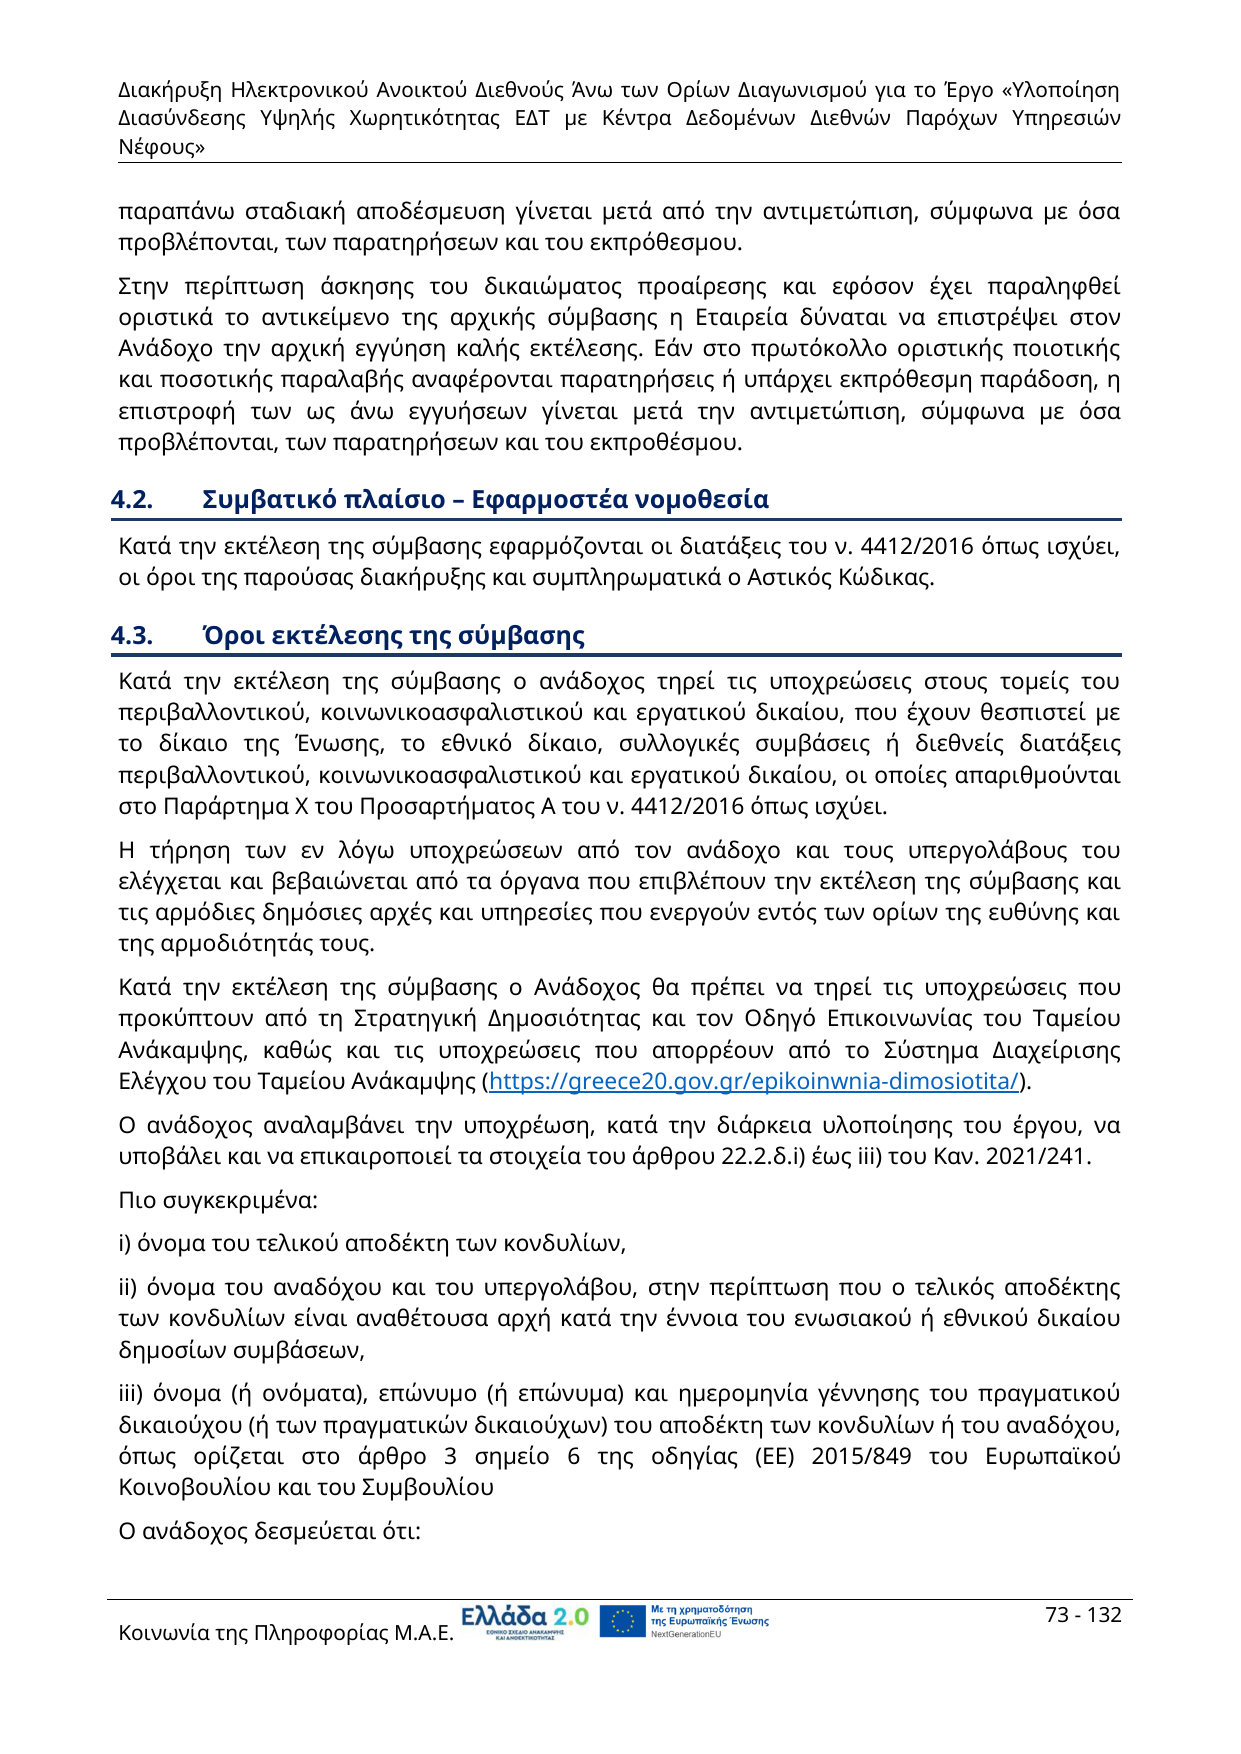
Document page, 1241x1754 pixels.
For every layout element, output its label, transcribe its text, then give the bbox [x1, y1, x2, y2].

text ii) όνομα του αναδόχου και του υπεργολάβου, στην περίπτωση που ο τελικός αποδέκτης των κονδυλίων είναι αναθέτουσα αρχή κατά την έννοια του ενωσιακού ή εθνικού δικαίου δημοσίων συμβάσεων, [118, 1271, 1122, 1365]
text Ο ανάδοχος αναλαμβάνει την υποχρέωση, κατά την διάρκεια υλοποίησης του έργου, να υποβάλει και να επικαιροποιεί τα στοιχεία του άρθρου 22.2.δ.i) έως iii) του Καν. 2021/241. [118, 1109, 1122, 1171]
text Στην περίπτωση άσκησης του δικαιώματος προαίρεσης και εφόσον έχει παραληφθεί οριστικά το αντικείμενο της αρχικής σύμβασης η Εταιρεία δύναται να επιστρέψει στον Ανάδοχο την αρχική εγγύηση καλής εκτέλεσης. Εάν στο πρωτόκολλο οριστικής ποιοτικής και ποσοτικής παραλαβής αναφέρονται παρατηρήσεις ή υπάρχει εκπρόθεσμη παράδοση, η επιστροφή των ως άνω εγγυήσεων γίνεται μετά την αντιμετώπιση, σύμφωνα με όσα προβλέπονται, των παρατηρήσεων και του εκπροθέσμου. [118, 270, 1122, 457]
subtitle Συμβατικό πλαίσιο – Εφαρμοστέα νομοθεσία [111, 482, 1122, 518]
text Πιο συγκεκριμένα: [118, 1184, 1122, 1215]
text Ο ανάδοχος δεσμεύεται ότι: [118, 1515, 1122, 1546]
text Κατά την εκτέλεση της σύμβασης εφαρμόζονται οι διατάξεις του ν. 4412/2016 όπως ισχύει, οι όροι της παρούσας διακήρυξης και συμπληρωματικά ο Αστικός Κώδικας. [118, 530, 1122, 592]
text iii) όνομα (ή ονόματα), επώνυμο (ή επώνυμα) και ημερομηνία γέννησης του πραγματικού δικαιούχου (ή των πραγματικών δικαιούχων) του αποδέκτη των κονδυλίων ή του αναδόχου, όπως ορίζεται στο άρθρο 3 σημείο 6 της οδηγίας (ΕΕ) 2015/849 του Ευρωπαϊκού Κοινοβουλίου και του Συμβουλίου [118, 1377, 1122, 1502]
picture [460, 1600, 774, 1641]
text Η τήρηση των εν λόγω υποχρεώσεων από τον ανάδοχο και τους υπεργολάβους του ελέγχεται και βεβαιώνεται από τα όργανα που επιβλέπουν την εκτέλεση της σύμβασης και τις αρμόδιες δημόσιες αρχές και υπηρεσίες που ενεργούν εντός των ορίων της ευθύνης και της αρμοδιότητάς τους. [118, 834, 1122, 959]
text Κατά την εκτέλεση της σύμβασης ο Ανάδοχος θα πρέπει να τηρεί τις υποχρεώσεις που προκύπτουν από τη Στρατηγική Δημοσιότητας και τον Οδηγό Επικοινωνίας του Ταμείου Ανάκαμψης, καθώς και τις υποχρεώσεις που απορρέουν από το Σύστημα Διαχείρισης Ελέγχου του Ταμείου Ανάκαμψης (https://greece20.gov.gr/epikoinwnia-dimosiotita/). [118, 971, 1122, 1096]
text i) όνομα του τελικού αποδέκτη των κονδυλίων, [118, 1227, 1122, 1259]
subtitle Όροι εκτέλεσης της σύμβασης [111, 617, 1122, 653]
text Κατά την εκτέλεση της σύμβασης ο ανάδοχος τηρεί τις υποχρεώσεις στους τομείς του περιβαλλοντικού, κοινωνικοασφαλιστικού και εργατικού δικαίου, που έχουν θεσπιστεί με το δίκαιο της Ένωσης, το εθνικό δίκαιο, συλλογικές συμβάσεις ή διεθνείς διατάξεις περιβαλλοντικού, κοινωνικοασφαλιστικού και εργατικού δικαίου, οι οποίες απαριθμούνται στο Παράρτημα Χ του Προσαρτήματος Α του ν. 4412/2016 όπως ισχύει. [118, 665, 1122, 821]
